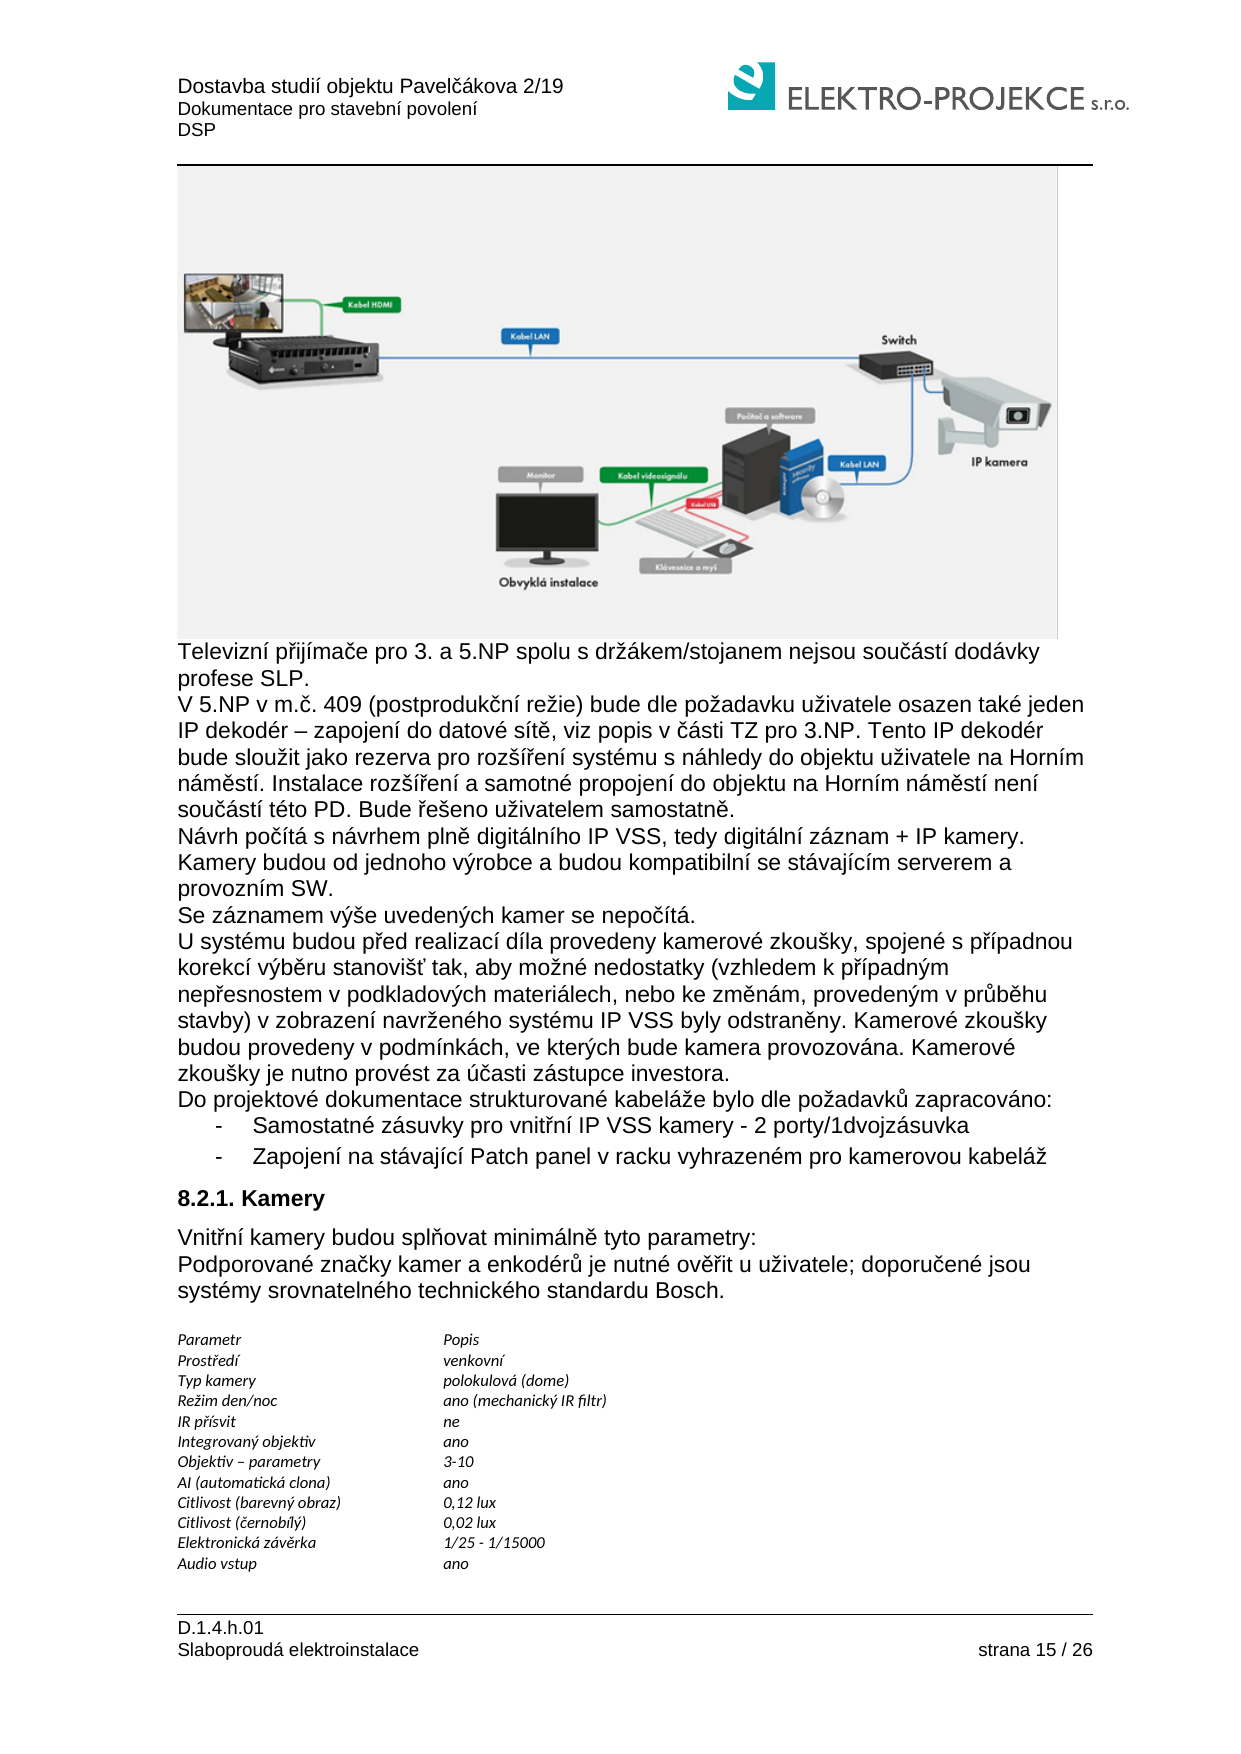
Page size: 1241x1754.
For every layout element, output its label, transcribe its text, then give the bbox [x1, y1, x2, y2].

text Režim den/noc ano (mechanický IR filtr) [177, 1391, 1093, 1411]
text Integrovaný objektiv ano [177, 1431, 1093, 1452]
text Typ kamery polokulová (dome) [177, 1370, 1093, 1391]
list Zapojení na stávající Patch panel v racku vyhrazeném pro kamerovou kabeláž [215, 1143, 1093, 1169]
text Objektiv – parametry 3-10 [177, 1452, 1093, 1472]
text Parametr Popis [177, 1330, 1093, 1350]
text Citlivost (černobílý) 0,02 lux [177, 1512, 1093, 1533]
text Elektronická závěrka 1/25 - 1/15000 [177, 1533, 1093, 1553]
text Podporované značky kamer a enkodérů je nutné ověřit u uživatele; doporučené jsou systémy srovnatelného technického standardu Bosch. [177, 1251, 1093, 1303]
text Návrh počítá s návrhem plně digitálního IP VSS, tedy digitální záznam + IP kamery. [177, 823, 1093, 849]
text Do projektové dokumentace strukturované kabeláže bylo dle požadavků zapracováno: [177, 1086, 1093, 1112]
text Se záznamem výše uvedených kamer se nepočítá. [177, 902, 1093, 928]
text Televizní přijímače pro 3. a 5.NP spolu s držákem/stojanem nejsou součástí dodávky profese SLP. [177, 638, 1093, 691]
text Prostředí venkovní [177, 1350, 1093, 1370]
subtitle Kamery [177, 1185, 1093, 1212]
text Kamery budou od jednoho výrobce a budou kompatibilní se stávajícím serverem a provozním SW. [177, 849, 1093, 902]
text Citlivost (barevný obraz) 0,12 lux [177, 1492, 1093, 1512]
list Samostatné zásuvky pro vnitřní IP VSS kamery - 2 porty/1dvojzásuvka [215, 1112, 1093, 1139]
picture [177, 166, 1058, 639]
text V 5.NP v m.č. 409 (postprodukční režie) bude dle požadavku uživatele osazen také jeden IP dekodér – zapojení do datové sítě, viz popis v části TZ pro 3.NP. Tento IP dekodér bude sloužit jako rezerva pro rozšíření systému s náhledy do objektu uživatele na Horním náměstí. Instalace rozšíření a samotné propojení do objektu na Horním náměstí není součástí této PD. Bude řešeno uživatelem samostatně. [177, 691, 1093, 823]
text Audio vstup ano [177, 1553, 1093, 1573]
text Vnitřní kamery budou splňovat minimálně tyto parametry: [177, 1224, 1093, 1251]
text IR přísvit ne [177, 1411, 1093, 1431]
text U systému budou před realizací díla provedeny kamerové zkoušky, spojené s případnou korekcí výběru stanovišť tak, aby možné nedostatky (vzhledem k případným nepřesnostem v podkladových materiálech, nebo ke změnám, provedeným v průběhu stavby) v zobrazení navrženého systému IP VSS byly odstraněny. Kamerové zkoušky budou provedeny v podmínkách, ve kterých bude kamera provozována. Kamerové zkoušky je nutno provést za účasti zástupce investora. [177, 928, 1093, 1086]
text AI (automatická clona) ano [177, 1472, 1093, 1492]
